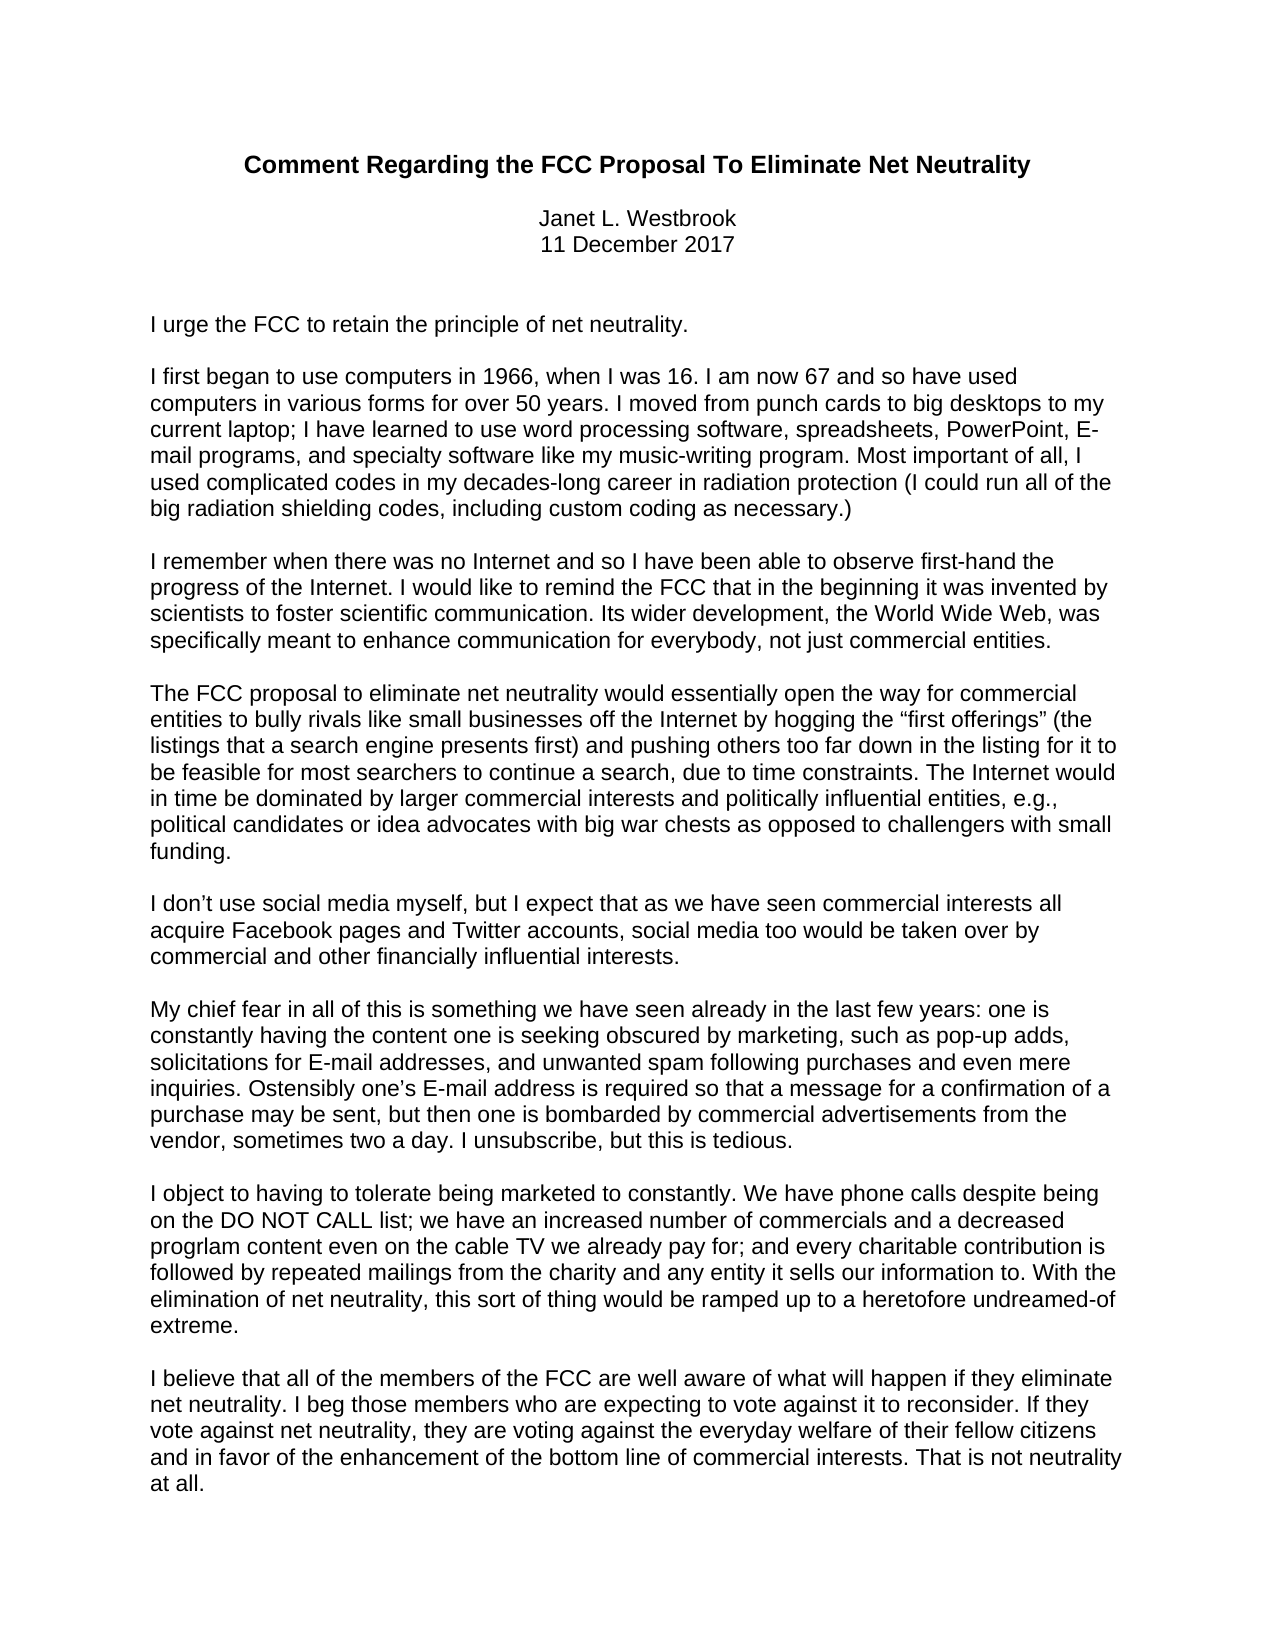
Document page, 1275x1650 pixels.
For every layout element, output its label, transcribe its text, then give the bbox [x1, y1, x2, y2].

text I object to having to tolerate being marketed to constantly. We have phone calls despite being on the DO NOT CALL list; we have an increased number of commercials and a decreased progrlam content even on the cable TV we already pay for; and every charitable contribution is followed by repeated mailings from the charity and any entity it sells our information to. With the elimination of net neutrality, this sort of thing would be ramped up to a heretofore undreamed-of extreme. [150, 1180, 1125, 1338]
text I believe that all of the members of the FCC are well aware of what will happen if they eliminate net neutrality. I beg those members who are expecting to vote against it to reconsider. If they vote against net neutrality, they are voting against the everyday welfare of their fellow citizens and in favor of the enhancement of the bottom line of commercial interests. That is not neutrality at all. [150, 1365, 1125, 1496]
text Janet L. Westbrook [150, 205, 1125, 231]
text I first began to use computers in 1966, when I was 16. I am now 67 and so have used computers in various forms for over 50 years. I moved from punch cards to big desktops to my current laptop; I have learned to use word processing software, spreadsheets, PowerPoint, E-mail programs, and specialty software like my music-writing program. Most important of all, I used complicated codes in my decades-long career in radiation protection (I could run all of the big radiation shielding codes, including custom coding as necessary.) [150, 363, 1125, 521]
text I urge the FCC to retain the principle of net neutrality. [150, 311, 1125, 337]
text I remember when there was no Internet and so I have been able to observe first-hand the progress of the Internet. I would like to remind the FCC that in the beginning it was invented by scientists to foster scientific communication. Its wider development, the World Wide Web, was specifically meant to enhance communication for everybody, not just commercial entities. [150, 548, 1125, 653]
text The FCC proposal to eliminate net neutrality would essentially open the way for commercial entities to bully rivals like small businesses off the Internet by hogging the “first offerings” (the listings that a search engine presents first) and pushing others too far down in the listing for it to be feasible for most searchers to continue a search, due to time constraints. The Internet would in time be dominated by larger commercial interests and politically influential entities, e.g., political candidates or idea advocates with big war chests as opposed to challengers with small funding. [150, 679, 1125, 864]
text My chief fear in all of this is something we have seen already in the last few years: one is constantly having the content one is seeking obscured by marketing, such as pop-up adds, solicitations for E-mail addresses, and unwanted spam following purchases and even mere inquiries. Ostensibly one’s E-mail address is required so that a message for a confirmation of a purchase may be sent, but then one is bombarded by commercial advertisements from the vendor, sometimes two a day. I unsubscribe, but this is tedious. [150, 996, 1125, 1154]
text I don’t use social media myself, but I expect that as we have seen commercial interests all acquire Facebook pages and Twitter accounts, social media too would be taken over by commercial and other financially influential interests. [150, 890, 1125, 969]
text 11 December 2017 [150, 231, 1125, 258]
text Comment Regarding the FCC Proposal To Eliminate Net Neutrality [150, 150, 1125, 179]
